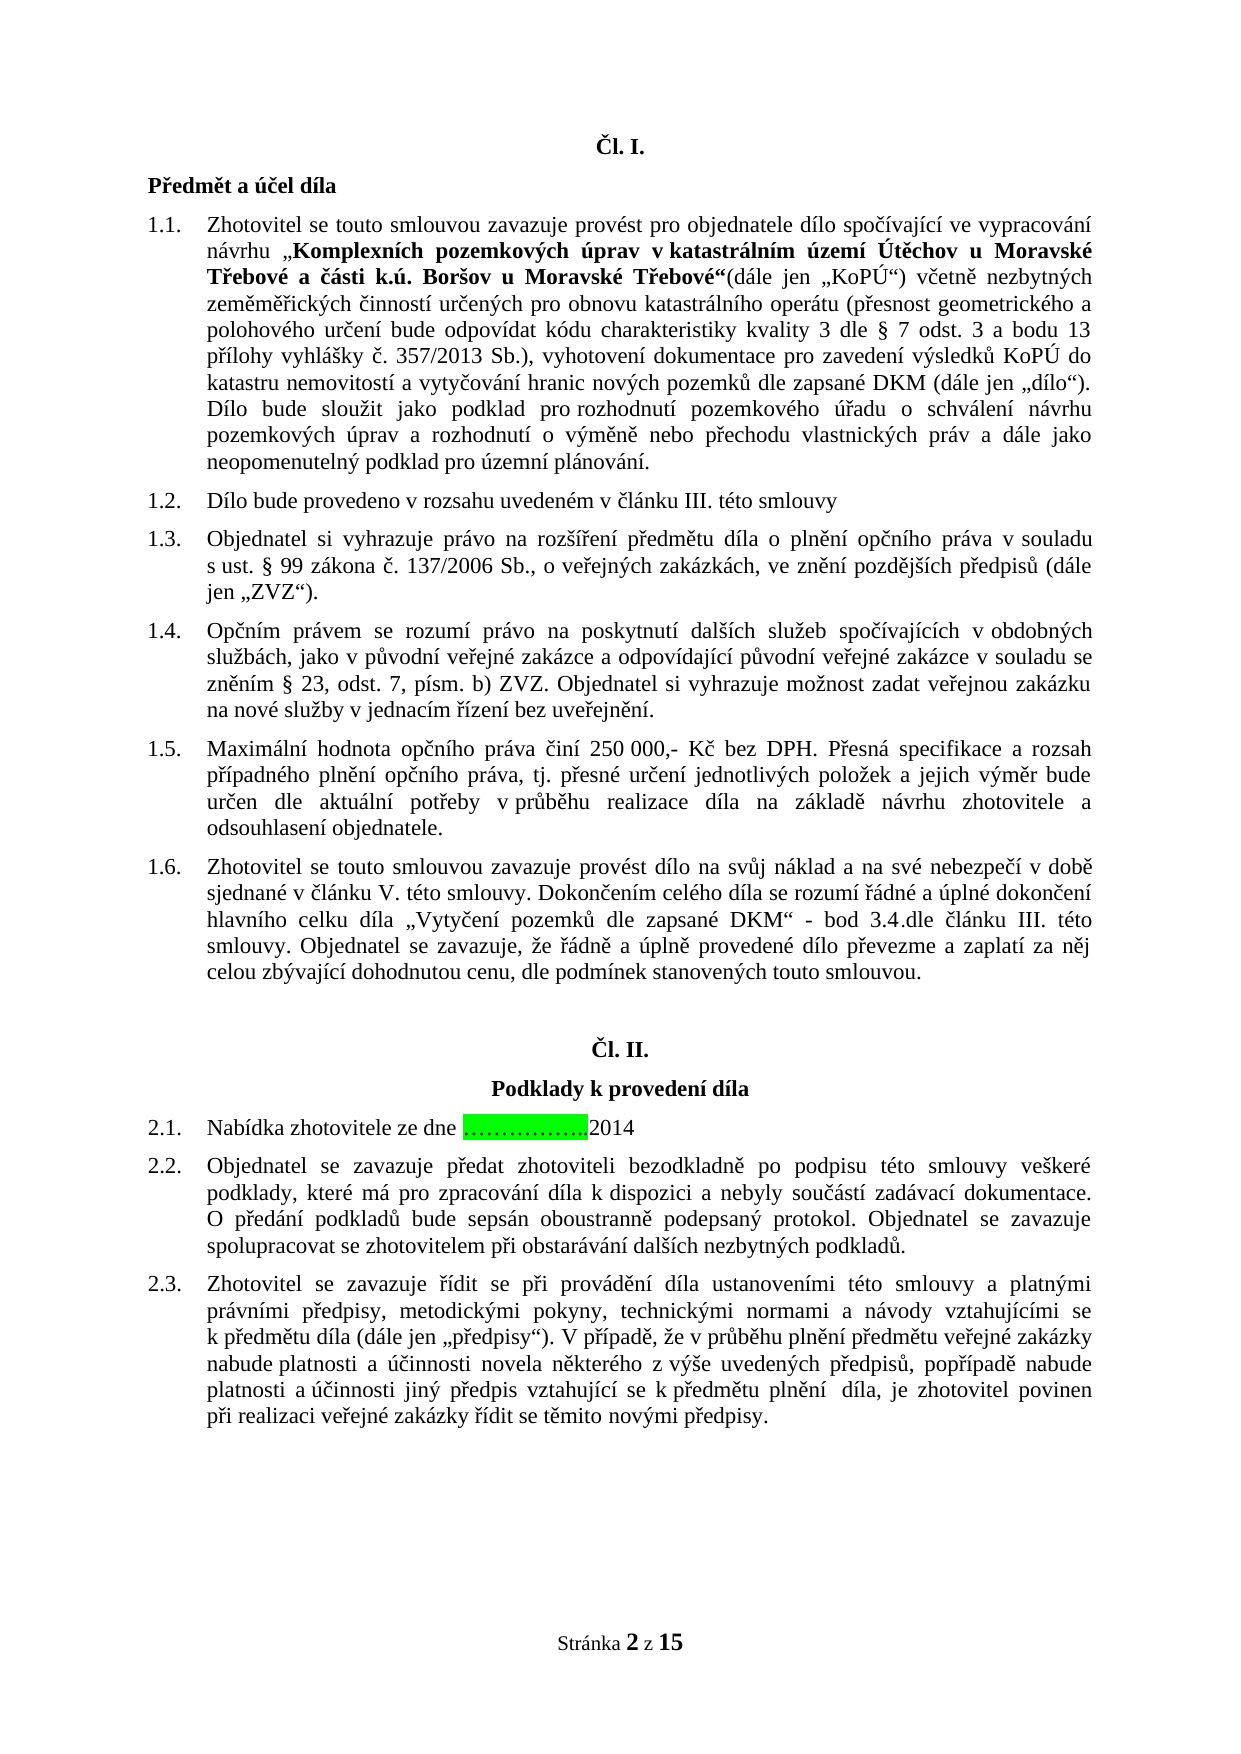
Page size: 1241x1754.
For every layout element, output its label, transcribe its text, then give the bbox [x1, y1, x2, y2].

list Objednatel se zavazuje předat zhotoviteli bezodkladně po podpisu této smlouvy veškeré podklady, které má pro zpracování díla k dispozici a nebyly součástí zadávací dokumentace. O předání podkladů bude sepsán oboustranně podepsaný protokol. Objednatel se zavazuje spolupracovat se zhotovitelem při obstarávání dalších nezbytných podkladů. [148, 1153, 1093, 1258]
list Maximální hodnota opčního práva činí 250 000,- Kč bez DPH. Přesná specifikace a rozsah případného plnění opčního práva, tj. přesné určení jednotlivých položek a jejich výměr bude určen dle aktuální potřeby v průběhu realizace díla na základě návrhu zhotovitele a odsouhlasení objednatele. [147, 735, 1093, 840]
list Objednatel si vyhrazuje právo na rozšíření předmětu díla o plnění opčního práva v souladu s ust. § 99 zákona č. 137/2006 Sb., o veřejných zakázkách, ve znění pozdějších předpisů (dále jen „ZVZ“). [147, 526, 1093, 604]
list Dílo bude provedeno v rozsahu uvedeném v článku III. této smlouvy [147, 487, 1093, 513]
list Opčním právem se rozumí právo na poskytnutí dalších služeb spočívajících v obdobných službách, jako v původní veřejné zakázce a odpovídající původní veřejné zakázce v souladu se zněním § 23, odst. 7, písm. b) ZVZ. Objednatel si vyhrazuje možnost zadat veřejnou zakázku na nové služby v jednacím řízení bez uveřejnění. [147, 617, 1093, 722]
text Čl. I. [148, 133, 1093, 159]
text Podklady k provedení díla [148, 1075, 1093, 1101]
list Zhotovitel se touto smlouvou zavazuje provést dílo na svůj náklad a na své nebezpečí v době sjednané v článku V. této smlouvy. Dokončením celého díla se rozumí řádné a úplné dokončení hlavního celku díla „Vytyčení pozemků dle zapsané DKM“ - bod 3.4.dle článku III. této smlouvy. Objednatel se zavazuje, že řádně a úplně provedené dílo převezme a zaplatí za něj celou zbývající dohodnutou cenu, dle podmínek stanovených touto smlouvou. [147, 853, 1093, 985]
text Čl. II. [148, 1036, 1093, 1062]
list Zhotovitel se zavazuje řídit se při provádění díla ustanoveními této smlouvy a platnými právními předpisy, metodickými pokyny, technickými normami a návody vztahujícími se k předmětu díla (dále jen „předpisy“). V případě, že v průběhu plnění předmětu veřejné zakázky nabude platnosti a účinnosti novela některého z výše uvedených předpisů, popřípadě nabude platnosti a účinnosti jiný předpis vztahující se k předmětu plnění díla, je zhotovitel povinen při realizaci veřejné zakázky řídit se těmito novými předpisy. [148, 1271, 1093, 1429]
list Nabídka zhotovitele ze dne ……………..2014 [148, 1114, 463, 1140]
list Zhotovitel se touto smlouvou zavazuje provést pro objednatele dílo spočívající ve vypracování návrhu „Komplexních pozemkových úprav v katastrálním území Útěchov u Moravské Třebové a části k.ú. Boršov u Moravské Třebové“(dále jen „KoPÚ“) včetně nezbytných zeměměřických činností určených pro obnovu katastrálního operátu (přesnost geometrického a polohového určení bude odpovídat kódu charakteristiky kvality 3 dle § 7 odst. 3 a bodu 13 přílohy vyhlášky č. 357/2013 Sb.), vyhotovení dokumentace pro zavedení výsledků KoPÚ do katastru nemovitostí a vytyčování hranic nových pozemků dle zapsané DKM (dále jen „dílo“). Dílo bude sloužit jako podklad pro rozhodnutí pozemkového úřadu o schválení návrhu pozemkových úprav a rozhodnutí o výměně nebo přechodu vlastnických práv a dále jako neopomenutelný podklad pro územní plánování. [147, 211, 1093, 474]
list Nabídka zhotovitele ze dne ……………..2014 [588, 1114, 1093, 1140]
subtitle Předmět a účel díla [148, 172, 1093, 198]
